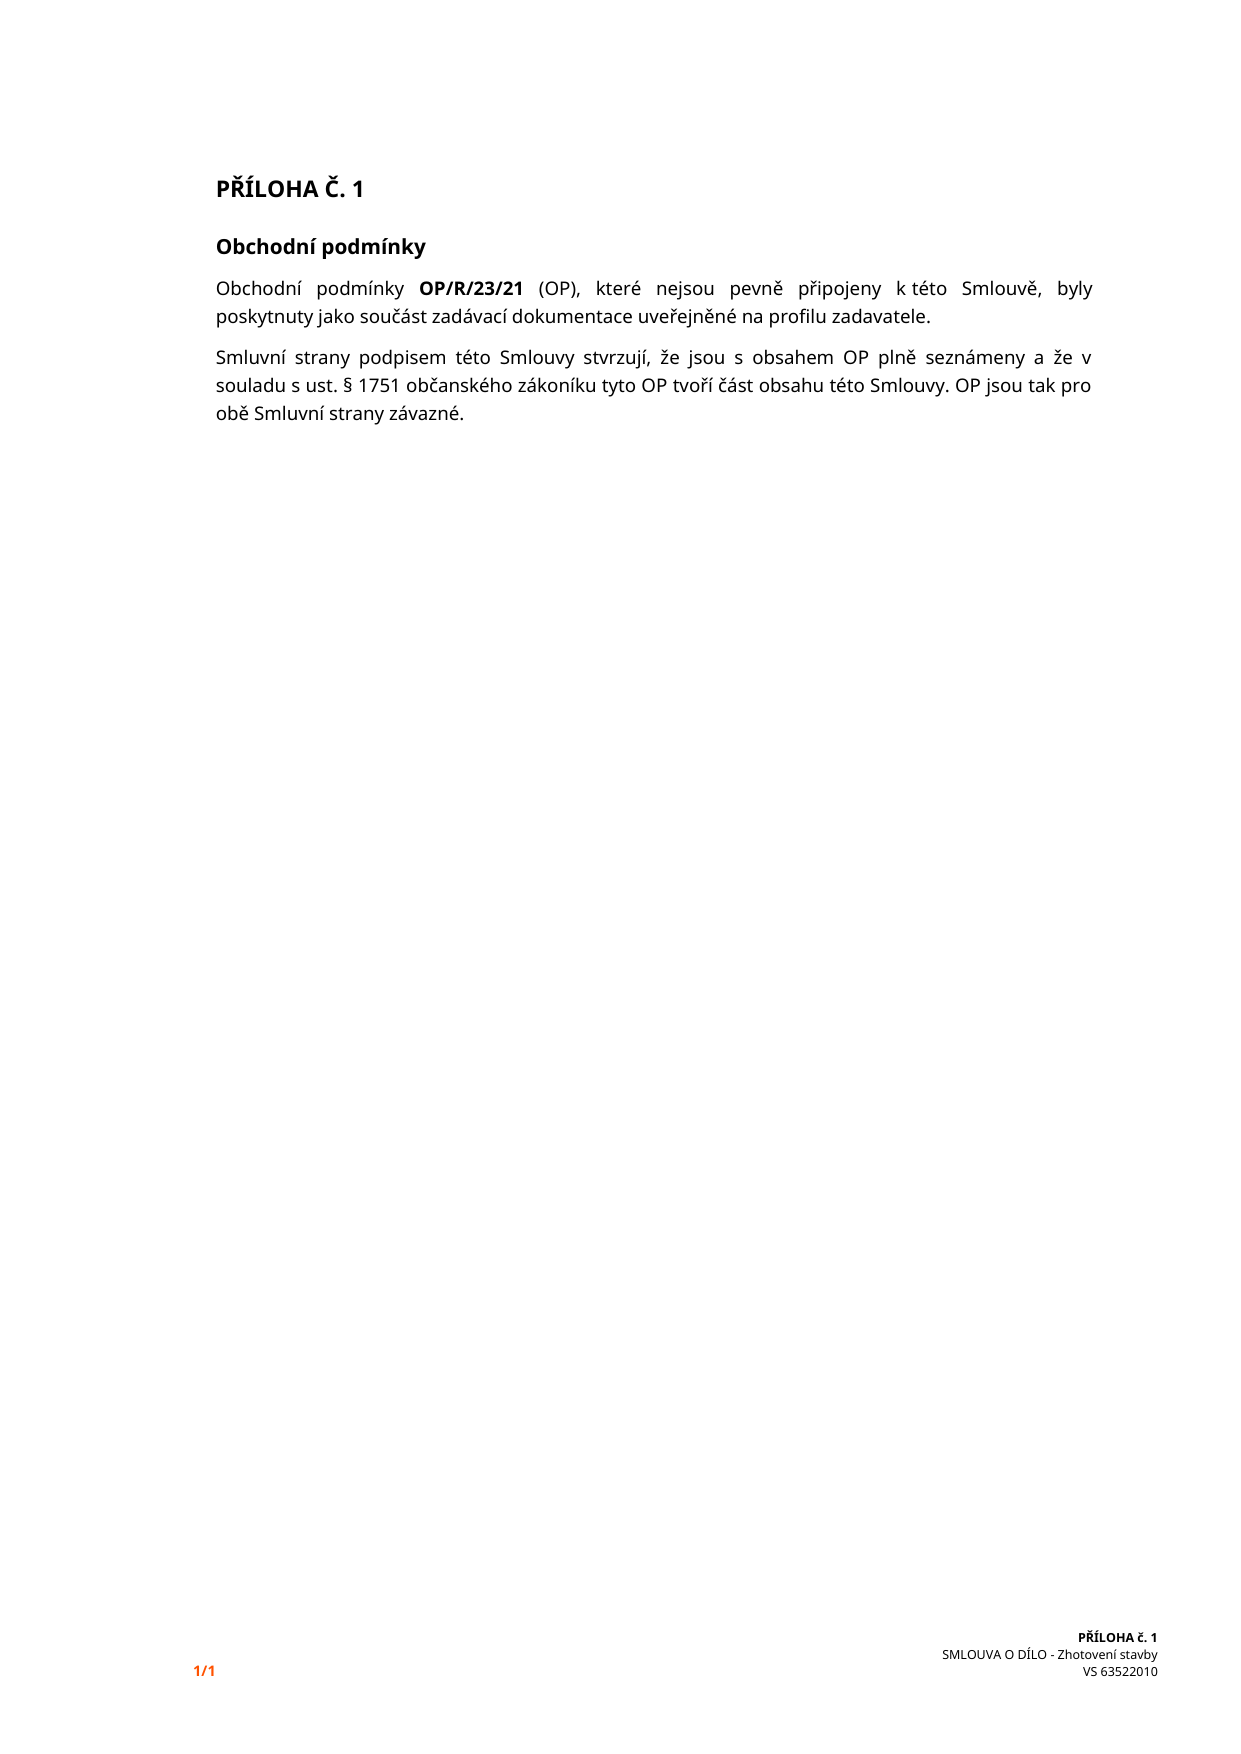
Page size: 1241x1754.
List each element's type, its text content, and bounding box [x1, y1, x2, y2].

text Obchodní podmínky OP/R/23/21 (OP), které nejsou pevně připojeny k této Smlouvě, byly poskytnuty jako součást zadávací dokumentace uveřejněné na profilu zadavatele. [216, 276, 1093, 329]
text Příloha č. 1 [216, 172, 1093, 204]
text Obchodní podmínky [216, 232, 1093, 260]
text Smluvní strany podpisem této Smlouvy stvrzují, že jsou s obsahem OP plně seznámeny a že v souladu s ust. § 1751 občanského zákoníku tyto OP tvoří část obsahu této Smlouvy. OP jsou tak pro obě Smluvní strany závazné. [216, 344, 1093, 426]
